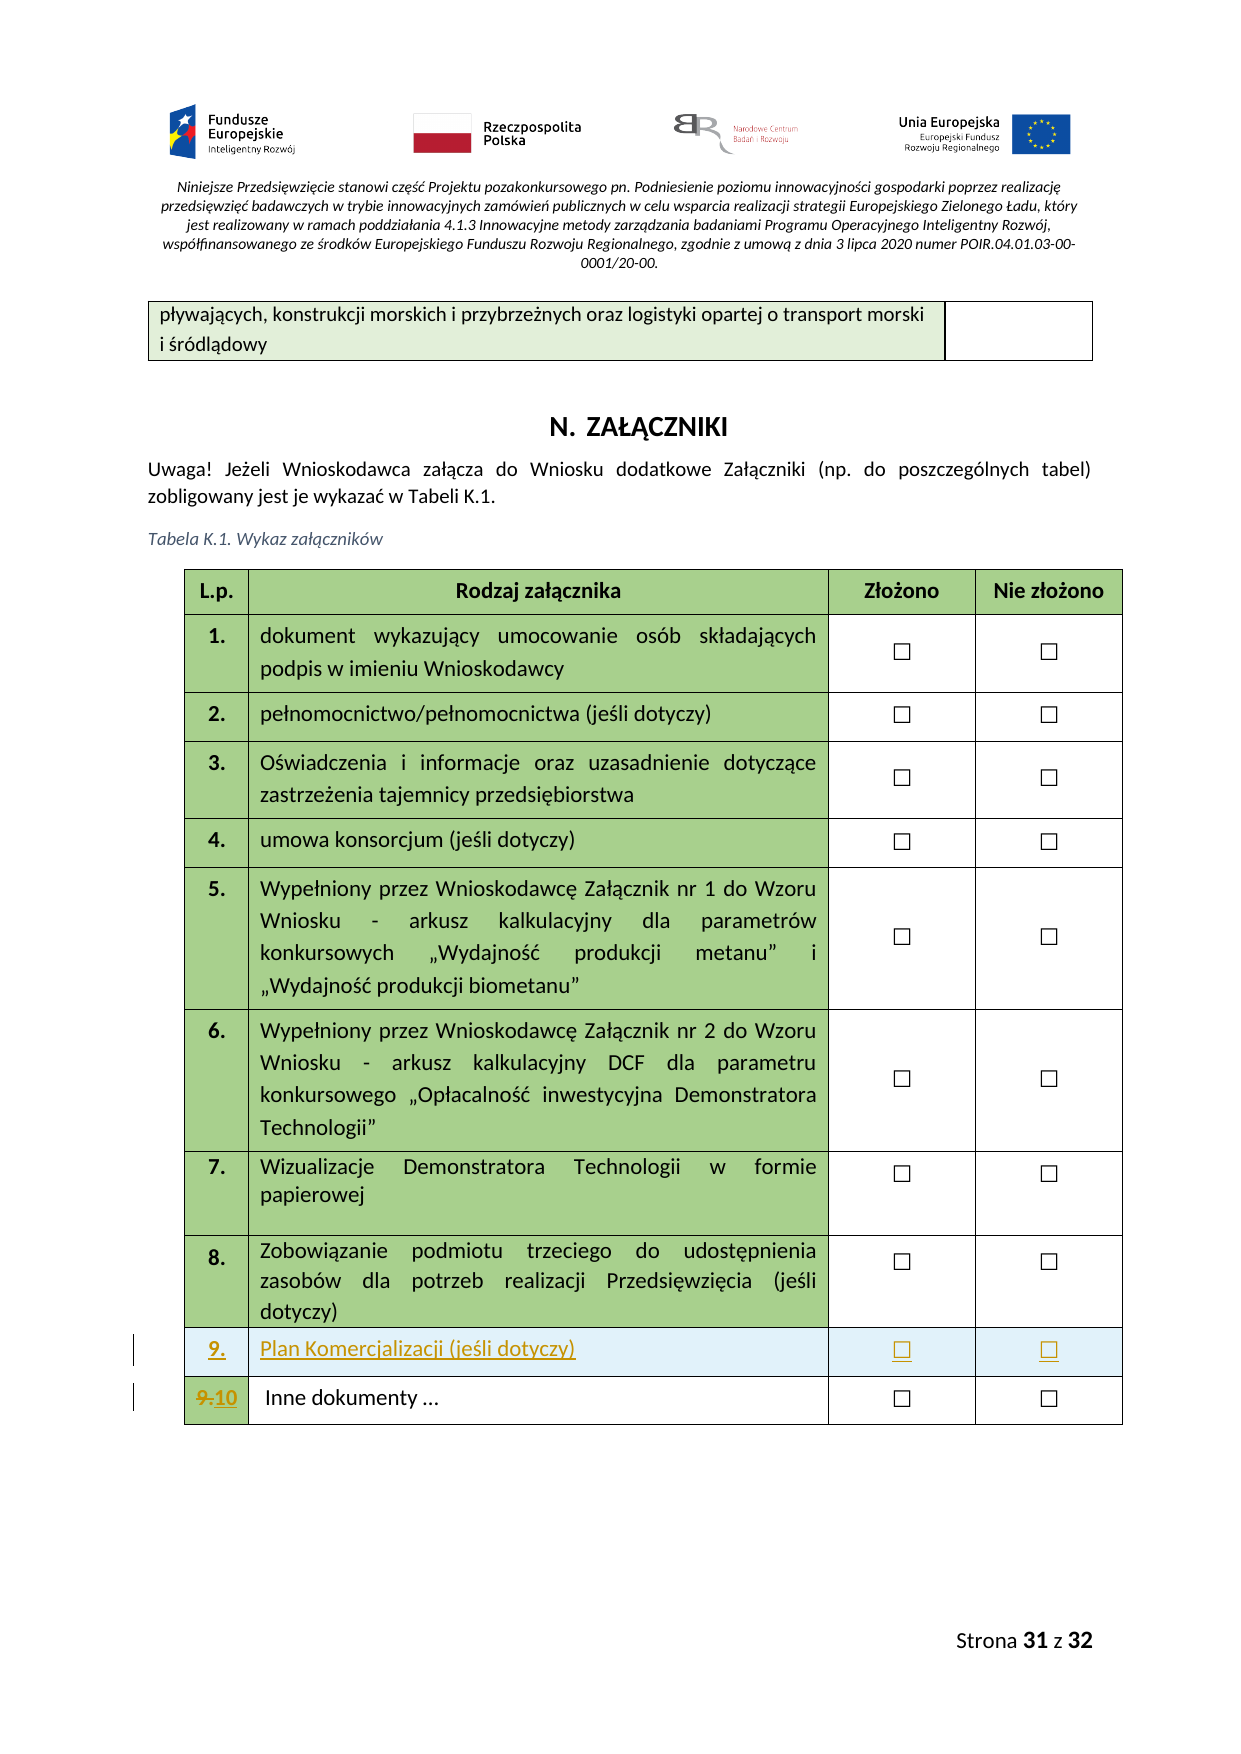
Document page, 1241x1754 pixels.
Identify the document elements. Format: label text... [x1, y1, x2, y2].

table_header Rodzaj załącznika [249, 570, 828, 614]
table_cell 2. [185, 693, 248, 741]
table_cell 8. [185, 1236, 248, 1327]
text Uwaga! Jeżeli Wnioskodawca załącza do Wniosku dodatkowe Załączniki (np. do poszczególnych tabel) zobligowany jest je wykazać w Tabeli K.1. [148, 456, 1093, 509]
table_header Nie złożono [976, 570, 1122, 614]
table_cell ☐ [829, 1152, 975, 1235]
table_cell [185, 1377, 248, 1424]
table_cell Oświadczenia i informacje oraz uzasadnienie dotyczące zastrzeżenia tajemnicy przedsiębiorstwa [249, 742, 828, 818]
table_cell ☐ [829, 1236, 975, 1327]
picture [169, 104, 1071, 159]
table_cell 7. [185, 1152, 248, 1235]
table_cell Inne dokumenty … [249, 1377, 828, 1424]
table_cell umowa konsorcjum (jeśli dotyczy) [249, 819, 828, 867]
table_cell Zobowiązanie podmiotu trzeciego do udostępnienia zasobów dla potrzeb realizacji Przedsięwzięcia (jeśli dotyczy) [249, 1236, 828, 1327]
table_header L.p. [185, 570, 248, 614]
text Tabela K.1. Wykaz załączników [148, 528, 1093, 551]
table_cell Wypełniony przez Wnioskodawcę Załącznik nr 1 do Wzoru Wniosku - arkusz kalkulacyjny dla parametrów konkursowych „Wydajność produkcji metanu” i „Wydajność produkcji biometanu” [249, 868, 828, 1009]
table_cell dokument wykazujący umocowanie osób składających podpis w imieniu Wnioskodawcy [249, 615, 828, 692]
table_cell 4. [185, 819, 248, 867]
table_cell Wypełniony przez Wnioskodawcę Załącznik nr 2 do Wzoru Wniosku - arkusz kalkulacyjny DCF dla parametru konkursowego „Opłacalność inwestycyjna Demonstratora Technologii” [249, 1010, 828, 1151]
table_cell pełnomocnictwo/pełnomocnictwa (jeśli dotyczy) [249, 693, 828, 741]
table_cell Wizualizacje Demonstratora Technologii w formie papierowej [249, 1152, 828, 1235]
subtitle ZAŁĄCZNIKI [185, 408, 1093, 444]
table_cell 6. [185, 1010, 248, 1151]
table_header Złożono [829, 570, 975, 614]
table_cell ☐ [976, 1236, 1122, 1327]
table_cell 3. [185, 742, 248, 818]
table_cell 1. [185, 615, 248, 692]
table_cell ☐ [976, 1152, 1122, 1235]
table_cell 5. [185, 868, 248, 1009]
